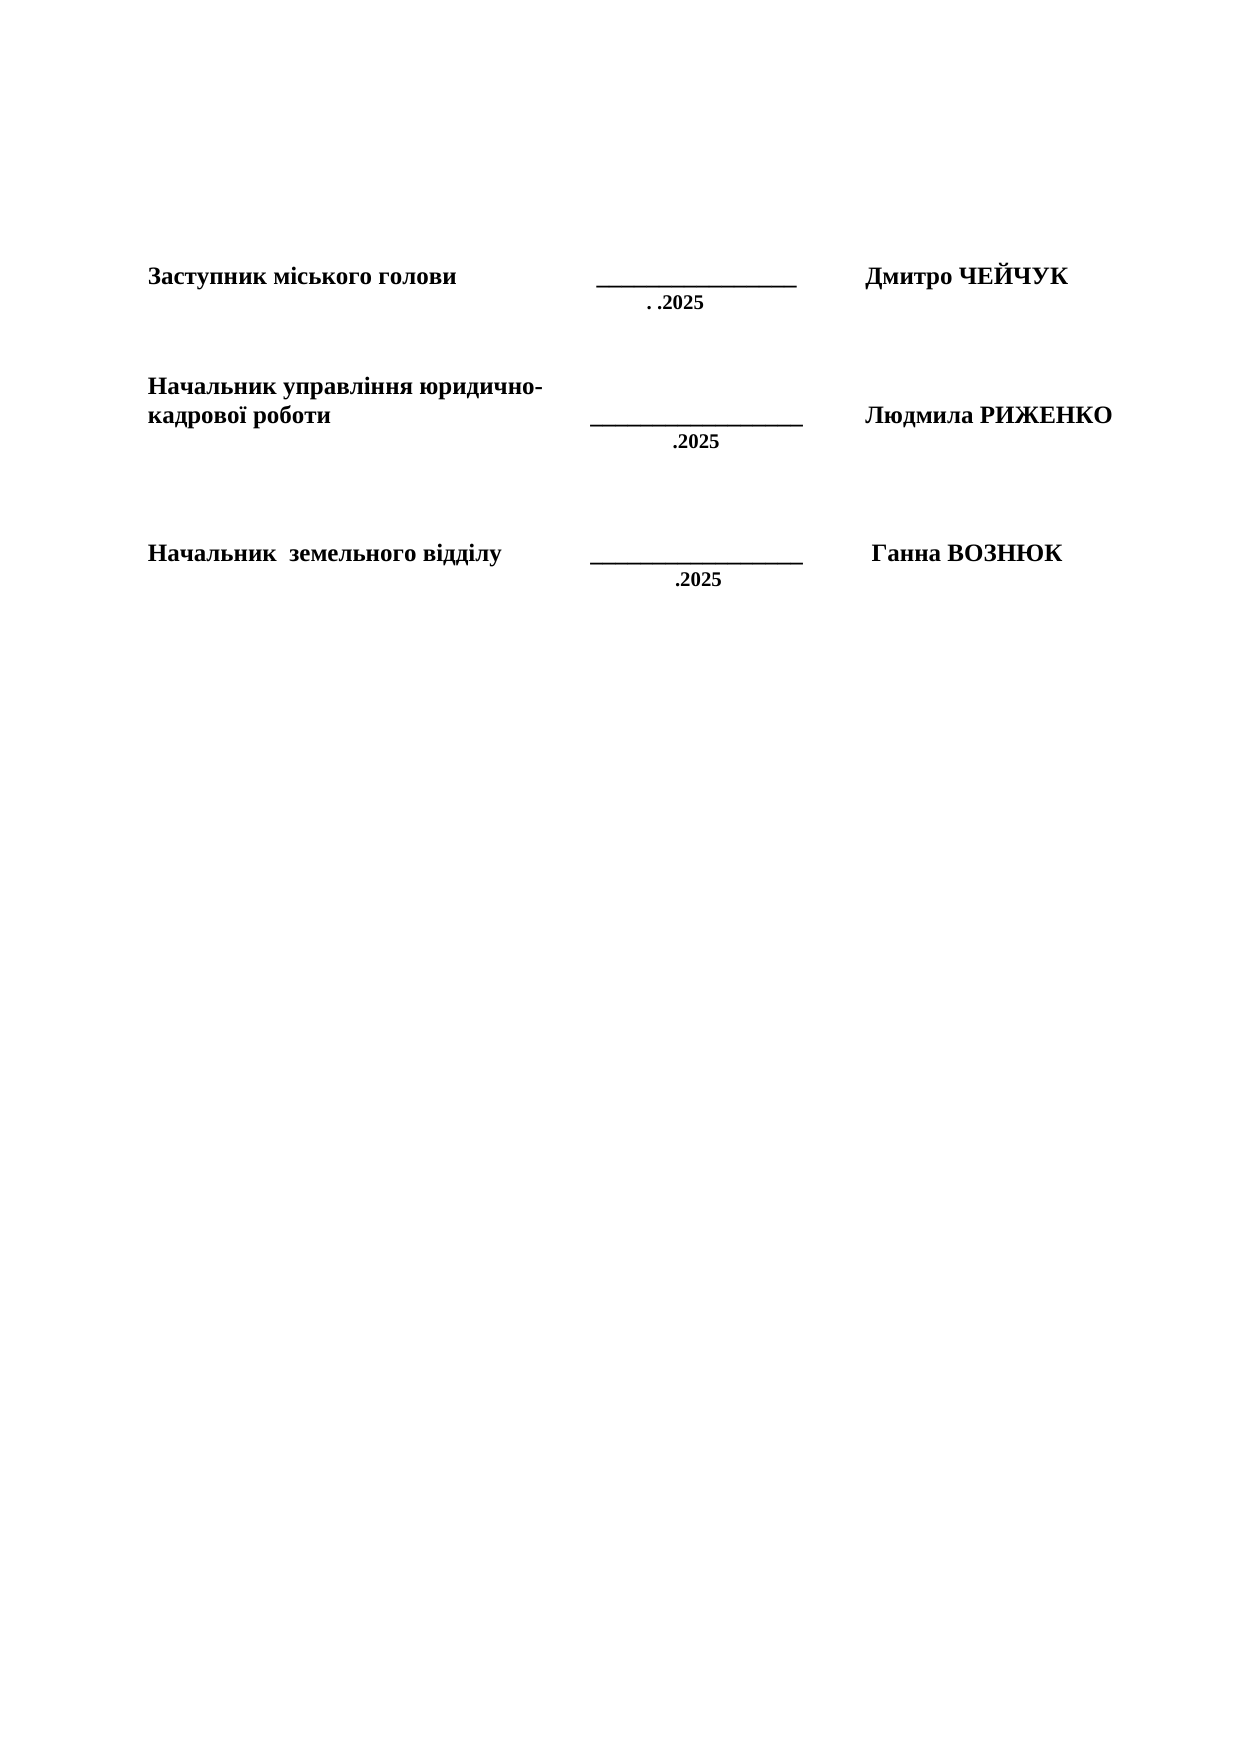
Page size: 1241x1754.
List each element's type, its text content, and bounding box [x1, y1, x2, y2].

text Начальник земельного відділу _________________ Ганна ВОЗНЮК [148, 538, 1152, 566]
text Заступник міського голови ________________ Дмитро ЧЕЙЧУК [148, 261, 1152, 290]
text . .2025 [148, 290, 1152, 314]
text .2025 [148, 566, 1152, 591]
text кадрової роботи _________________ Людмила РИЖЕНКО [148, 400, 1152, 429]
text .2025 [148, 429, 1152, 538]
text Начальник управління юридично- [148, 343, 1152, 400]
